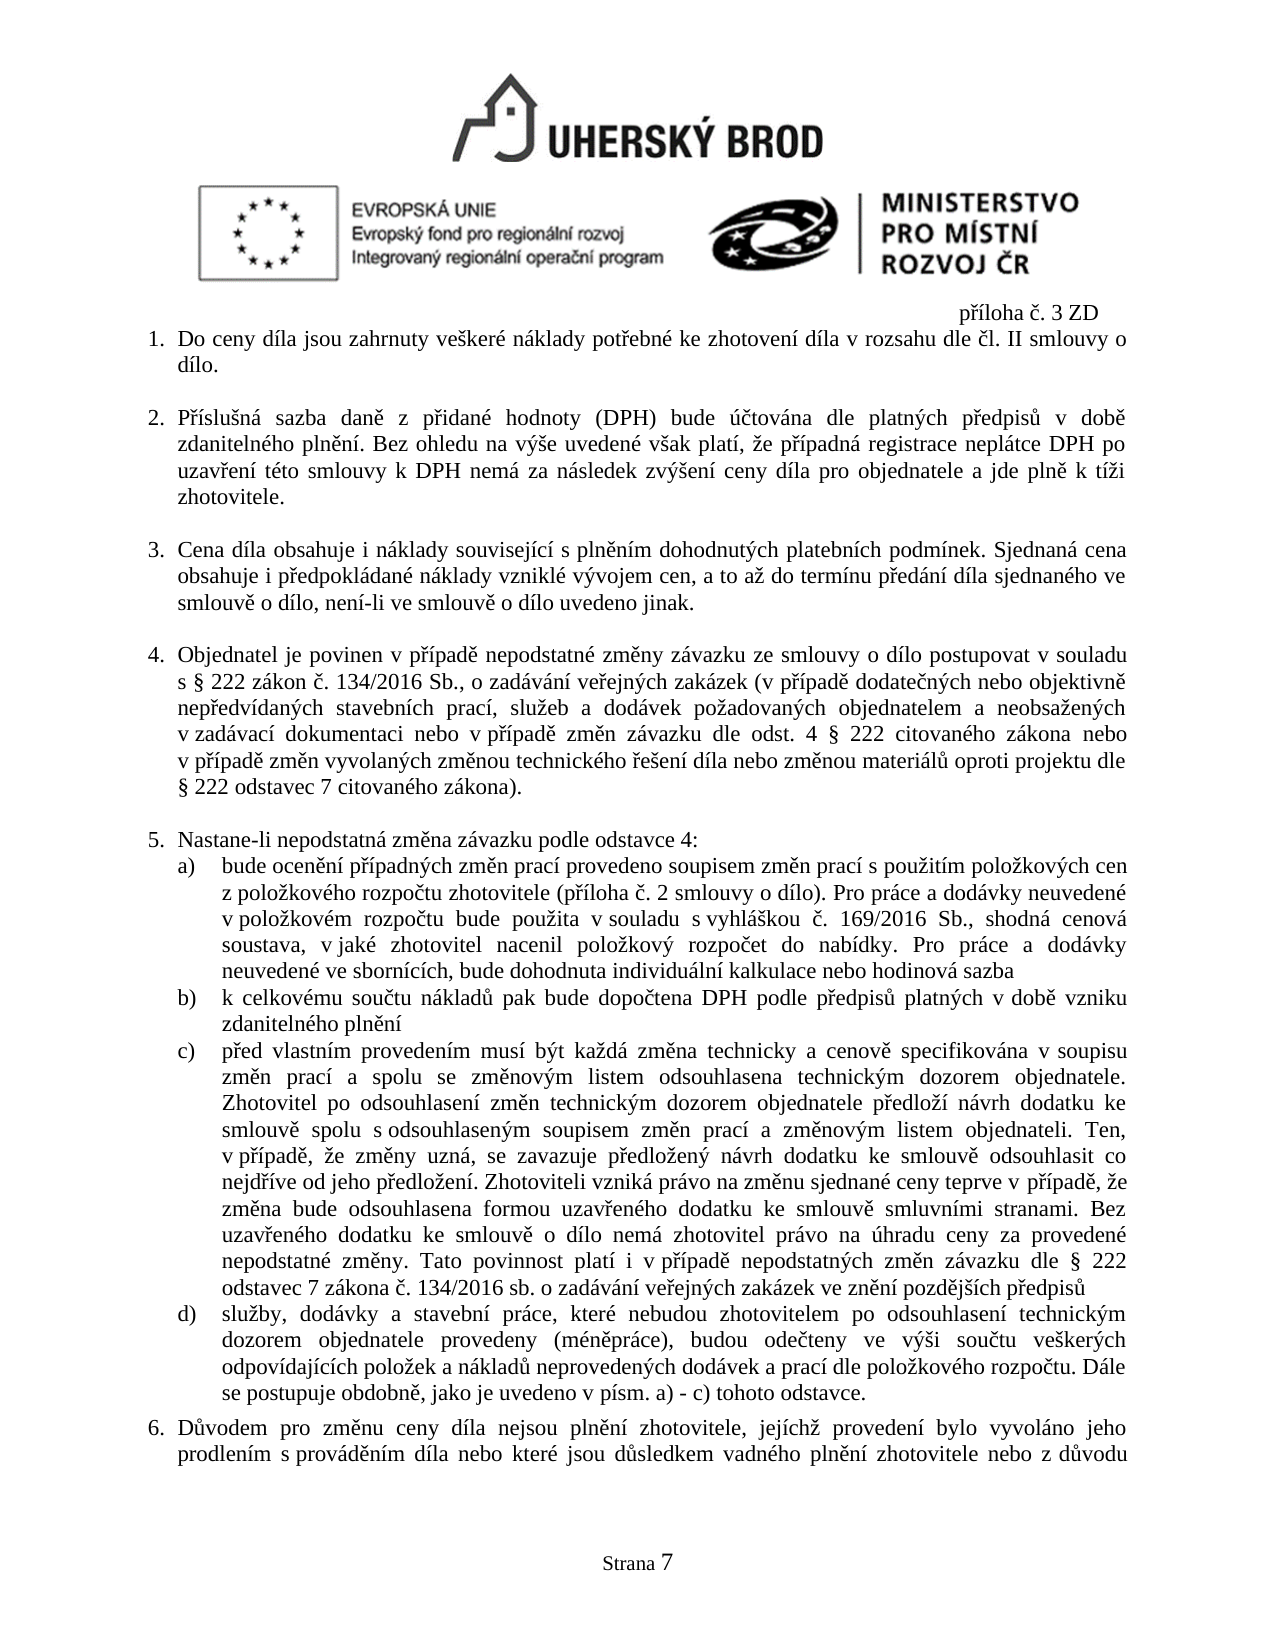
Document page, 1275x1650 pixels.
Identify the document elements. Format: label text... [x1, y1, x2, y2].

picture [181, 73, 1095, 299]
list před vlastním provedením musí být každá změna technicky a cenově specifikována v soupisu změn prací a spolu se změnovým listem odsouhlasena technickým dozorem objednatele. Zhotovitel po odsouhlasení změn technickým dozorem objednatele předloží návrh dodatku ke smlouvě spolu s odsouhlaseným soupisem změn prací a změnovým listem objednateli. Ten, v případě, že změny uzná, se zavazuje předložený návrh dodatku ke smlouvě odsouhlasit co nejdříve od jeho předložení. Zhotoviteli vzniká právo na změnu sjednané ceny teprve v případě, že změna bude odsouhlasena formou uzavřeného dodatku ke smlouvě smluvními stranami. Bez uzavřeného dodatku ke smlouvě o dílo nemá zhotovitel právo na úhradu ceny za provedené nepodstatné změny. Tato povinnost platí i v případě nepodstatných změn závazku dle § 222 odstavec 7 zákona č. 134/2016 sb. o zadávání veřejných zakázek ve znění pozdějších předpisů [177, 1037, 1127, 1300]
list Do ceny díla jsou zahrnuty veškeré náklady potřebné ke zhotovení díla v rozsahu dle čl. II smlouvy o dílo. [148, 325, 1127, 378]
list Objednatel je povinen v případě nepodstatné změny závazku ze smlouvy o dílo postupovat v souladu s § 222 zákon č. 134/2016 Sb., o zadávání veřejných zakázek (v případě dodatečných nebo objektivně nepředvídaných stavebních prací, služeb a dodávek požadovaných objednatelem a neobsažených v zadávací dokumentaci nebo v případě změn závazku dle odst. 4 § 222 citovaného zákona nebo v případě změn vyvolaných změnou technického řešení díla nebo změnou materiálů oproti projektu dle § 222 odstavec 7 citovaného zákona). [148, 641, 1127, 799]
list Nastane-li nepodstatná změna závazku podle odstavce 4: [148, 826, 1127, 852]
list bude ocenění případných změn prací provedeno soupisem změn prací s použitím položkových cen z položkového rozpočtu zhotovitele (příloha č. 2 smlouvy o dílo). Pro práce a dodávky neuvedené v položkovém rozpočtu bude použita v souladu s vyhláškou č. 169/2016 Sb., shodná cenová soustava, v jaké zhotovitel nacenil položkový rozpočet do nabídky. Pro práce a dodávky neuvedené ve sbornících, bude dohodnuta individuální kalkulace nebo hodinová sazba [177, 852, 1127, 984]
list služby, dodávky a stavební práce, které nebudou zhotovitelem po odsouhlasení technickým dozorem objednatele provedeny (méněpráce), budou odečteny ve výši součtu veškerých odpovídajících položek a nákladů neprovedených dodávek a prací dle položkového rozpočtu. Dále se postupuje obdobně, jako je uvedeno v písm. a) - c) tohoto odstavce. [177, 1300, 1127, 1406]
list Příslušná sazba daně z přidané hodnoty (DPH) bude účtována dle platných předpisů v době zdanitelného plnění. Bez ohledu na výše uvedené však platí, že případná registrace neplátce DPH po uzavření této smlouvy k DPH nemá za následek zvýšení ceny díla pro objednatele a jde plně k tíži zhotovitele. [148, 404, 1127, 509]
list k celkovému součtu nákladů pak bude dopočtena DPH podle předpisů platných v době vzniku zdanitelného plnění [177, 984, 1127, 1037]
list Cena díla obsahuje i náklady související s plněním dohodnutých platebních podmínek. Sjednaná cena obsahuje i předpokládané náklady vzniklé vývojem cen, a to až do termínu předání díla sjednaného ve smlouvě o dílo, není-li ve smlouvě o dílo uvedeno jinak. [148, 536, 1127, 615]
